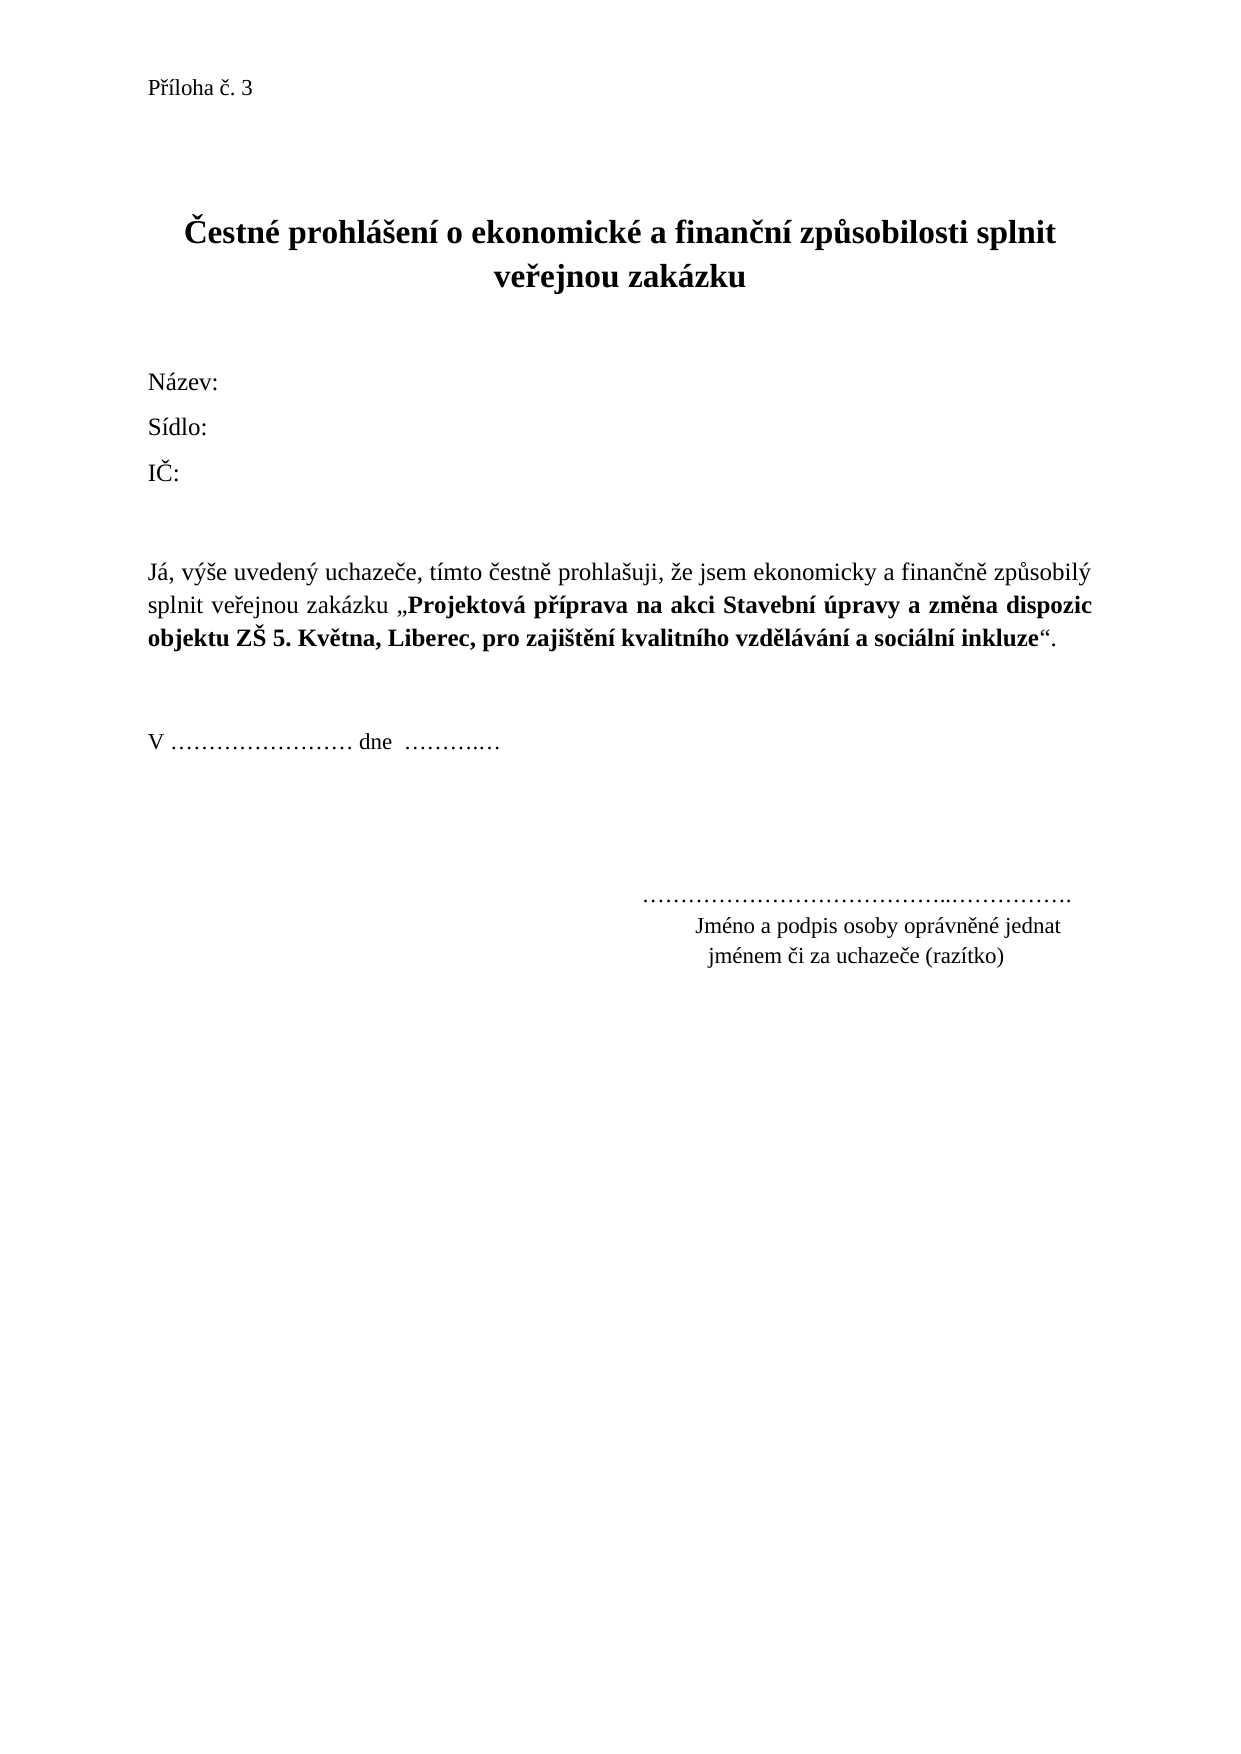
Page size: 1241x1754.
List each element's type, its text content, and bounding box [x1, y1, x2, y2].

text Čestné prohlášení o ekonomické a finanční způsobilosti splnit veřejnou zakázku [148, 212, 1093, 295]
text IČ: [148, 458, 1093, 487]
text Já, výše uvedený uchazeče, tímto čestně prohlašuji, že jsem ekonomicky a finančně způsobilý splnit veřejnou zakázku „Projektová příprava na akci Stavební úpravy a změna dispozic objektu ZŠ 5. Května, Liberec, pro zajištění kvalitního vzdělávání a sociální inkluze“. [148, 557, 1093, 652]
text V …………………… dne ……….… [148, 728, 1093, 755]
text Název: [148, 367, 1093, 396]
text Jméno a podpis osoby oprávněné jednat [148, 912, 1093, 938]
text …………………………………..……………. [148, 881, 1093, 908]
text jménem či za uchazeče (razítko) [148, 942, 1093, 968]
text Sídlo: [148, 412, 1093, 441]
